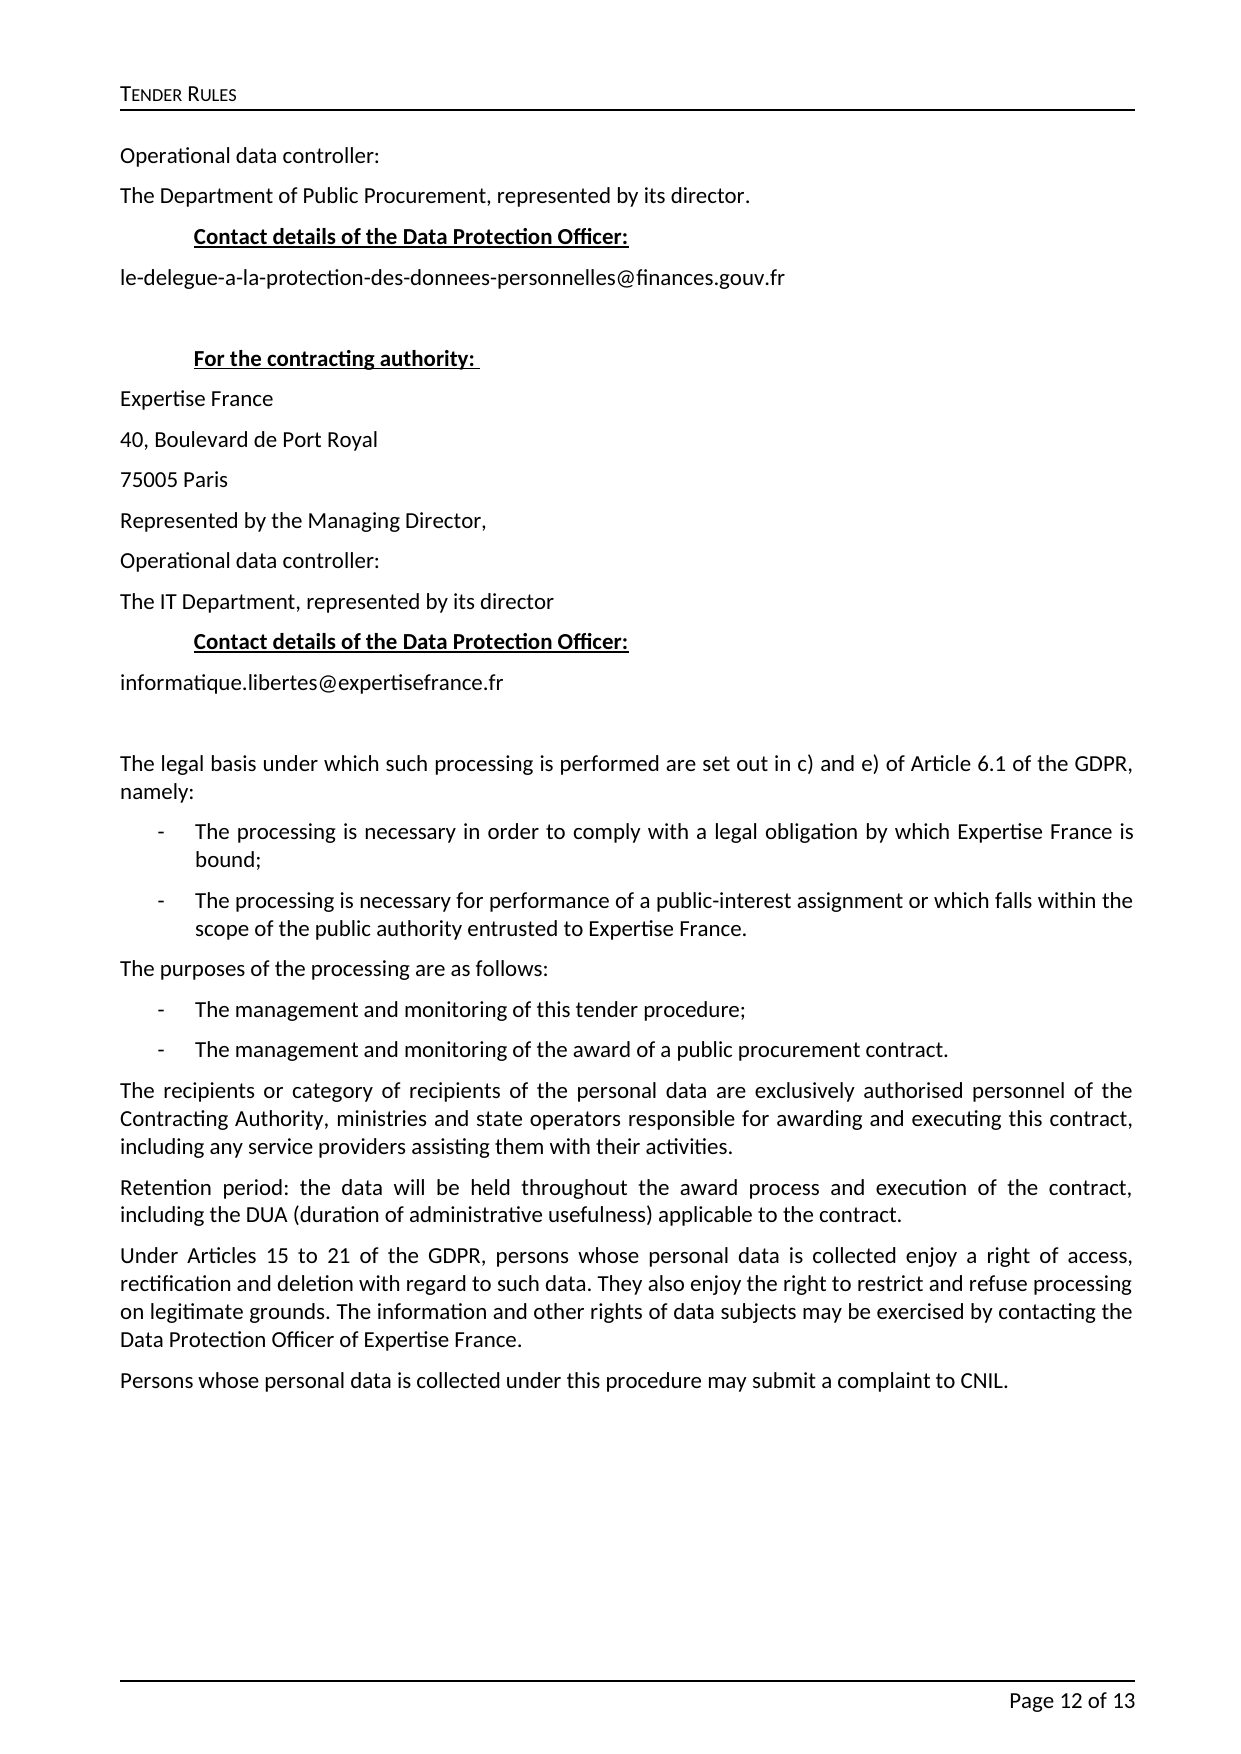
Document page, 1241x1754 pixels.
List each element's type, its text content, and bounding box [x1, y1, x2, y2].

text 40, Boulevard de Port Royal [120, 425, 1135, 453]
subtitle Contact details of the Data Protection Officer: [194, 627, 1135, 655]
text Retention period: the data will be held throughout the award process and execution of the contract, including the DUA (duration of administrative usefulness) applicable to the contract. [120, 1173, 1135, 1229]
text Represented by the Managing Director, [120, 506, 1135, 534]
text Operational data controller: [120, 141, 1135, 169]
list The management and monitoring of this tender procedure; [157, 995, 1135, 1023]
text The Department of Public Procurement, represented by its director. [120, 182, 1135, 209]
text Persons whose personal data is collected under this procedure may submit a complaint to CNIL. [120, 1366, 1135, 1394]
text The IT Department, represented by its director [120, 587, 1135, 615]
list The processing is necessary for performance of a public-interest assignment or which falls within the scope of the public authority entrusted to Expertise France. [157, 886, 1135, 942]
text Expertise France [120, 384, 1135, 412]
subtitle For the contracting authority: [194, 344, 1135, 372]
list The processing is necessary in order to comply with a legal obligation by which Expertise France is bound; [157, 817, 1135, 873]
text Under Articles 15 to 21 of the GDPR, persons whose personal data is collected enjoy a right of access, rectification and deletion with regard to such data. They also enjoy the right to restrict and refuse processing on legitimate grounds. The information and other rights of data subjects may be exercised by contacting the Data Protection Officer of Expertise France. [120, 1241, 1135, 1353]
text le-delegue-a-la-protection-des-donnees-personnelles@finances.gouv.fr [120, 263, 1135, 291]
text The legal basis under which such processing is performed are set out in c) and e) of Article 6.1 of the GDPR, namely: [120, 749, 1135, 805]
text 75005 Paris [120, 465, 1135, 493]
subtitle Contact details of the Data Protection Officer: [194, 222, 1135, 250]
text The purposes of the processing are as follows: [120, 954, 1135, 982]
list The management and monitoring of the award of a public procurement contract. [157, 1036, 1135, 1063]
text The recipients or category of recipients of the personal data are exclusively authorised personnel of the Contracting Authority, ministries and state operators responsible for awarding and executing this contract, including any service providers assisting them with their activities. [120, 1076, 1135, 1160]
text informatique.libertes@expertisefrance.fr [120, 668, 1135, 696]
text Operational data controller: [120, 546, 1135, 574]
